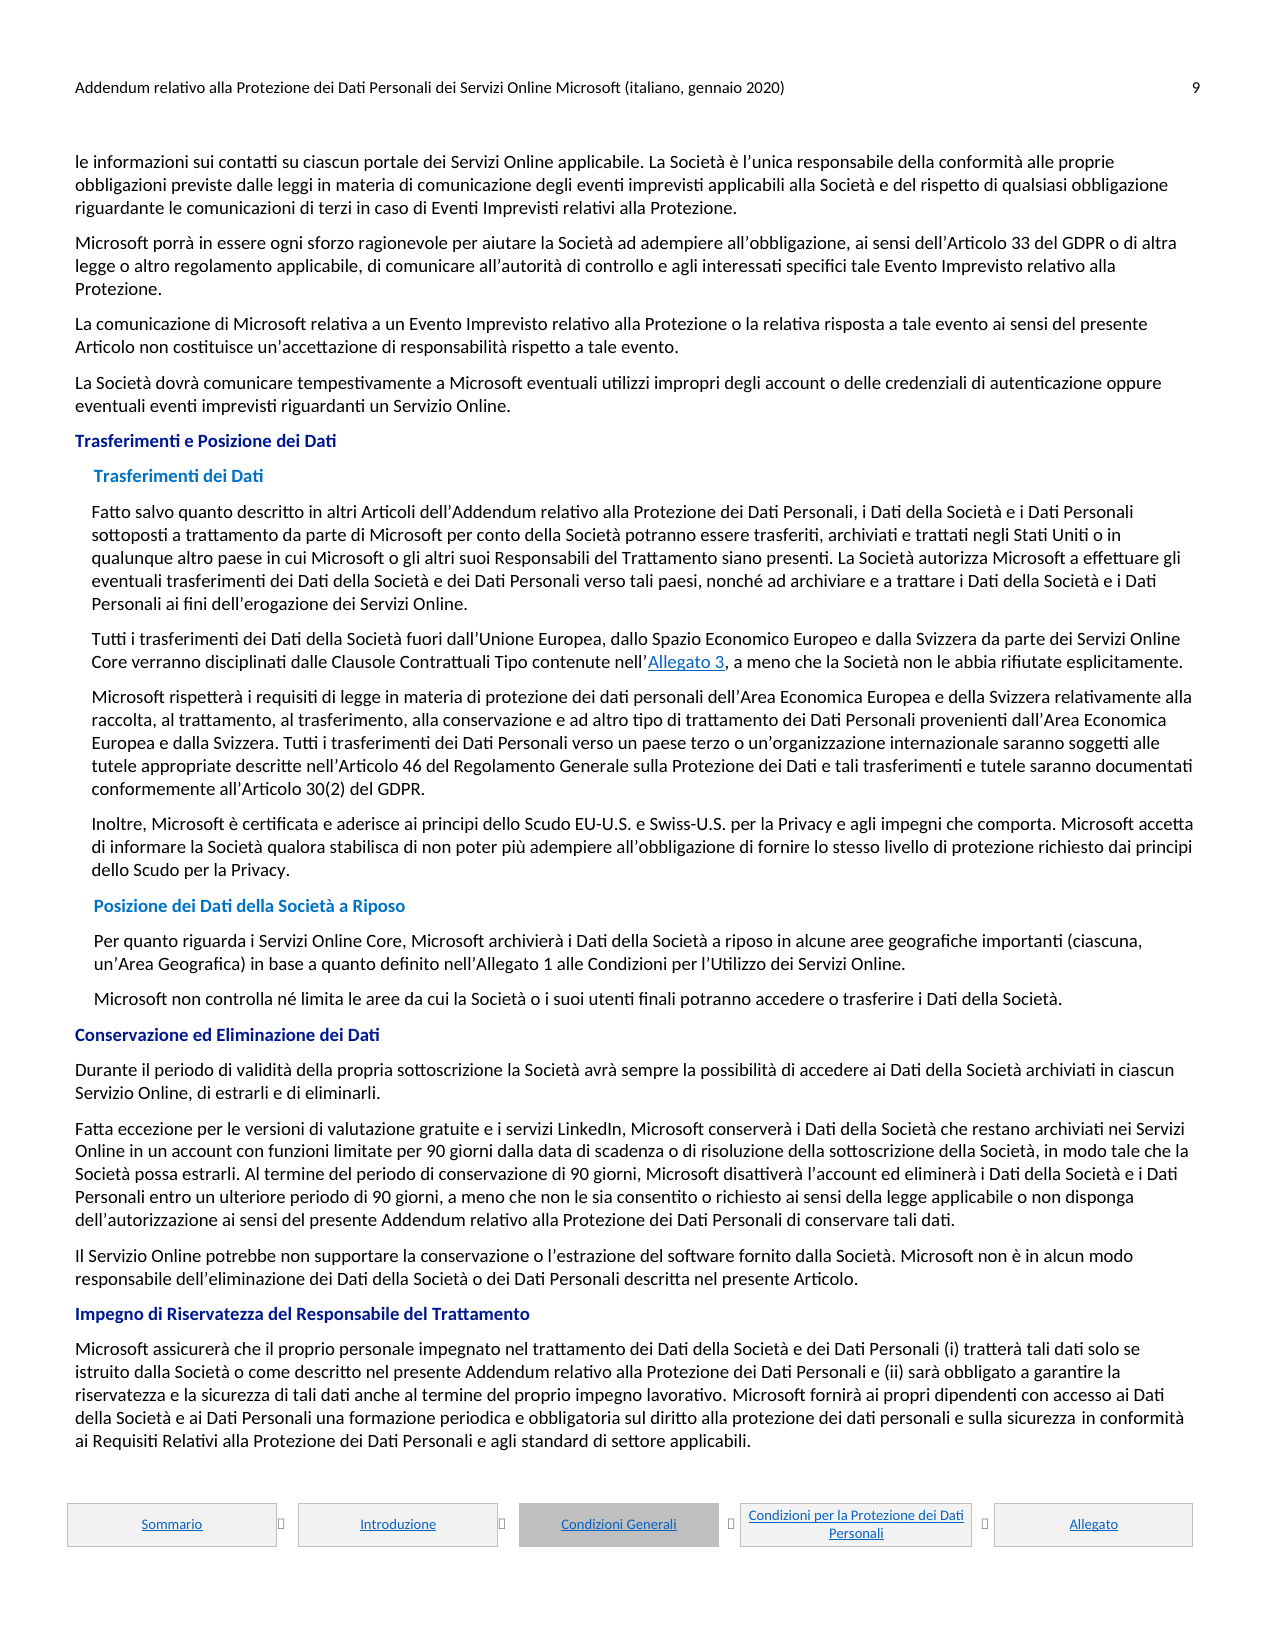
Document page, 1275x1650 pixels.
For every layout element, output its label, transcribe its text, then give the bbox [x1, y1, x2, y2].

list Microsoft rispetterà i requisiti di legge in materia di protezione dei dati personali dell’Area Economica Europea e della Svizzera relativamente alla raccolta, al trattamento, al trasferimento, alla conservazione e ad altro tipo di trattamento dei Dati Personali provenienti dall’Area Economica Europea e dalla Svizzera. Tutti i trasferimenti dei Dati Personali verso un paese terzo o un’organizzazione internazionale saranno soggetti alle tutele appropriate descritte nell’Articolo 46 del Regolamento Generale sulla Protezione dei Dati e tali trasferimenti e tutele saranno documentati conformemente all’Articolo 30(2) del GDPR. [91, 685, 1200, 800]
list Trasferimenti dei Dati [94, 464, 1200, 487]
list Il Servizio Online potrebbe non supportare la conservazione o l’estrazione del software fornito dalla Società. Microsoft non è in alcun modo responsabile dell’eliminazione dei Dati della Società o dei Dati Personali descritta nel presente Articolo. [75, 1244, 1200, 1289]
list Fatta eccezione per le versioni di valutazione gratuite e i servizi LinkedIn, Microsoft conserverà i Dati della Società che restano archiviati nei Servizi Online in un account con funzioni limitate per 90 giorni dalla data di scadenza o di risoluzione della sottoscrizione della Società, in modo tale che la Società possa estrarli. Al termine del periodo di conservazione di 90 giorni, Microsoft disattiverà l’account ed eliminerà i Dati della Società e i Dati Personali entro un ulteriore periodo di 90 giorni, a meno che non le sia consentito o richiesto ai sensi della legge applicabile o non disponga dell’autorizzazione ai sensi del presente Addendum relativo alla Protezione dei Dati Personali di conservare tali dati. [75, 1117, 1200, 1231]
list Microsoft assicurerà che il proprio personale impegnato nel trattamento dei Dati della Società e dei Dati Personali (i) tratterà tali dati solo se istruito dalla Società o come descritto nel presente Addendum relativo alla Protezione dei Dati Personali e (ii) sarà obbligato a garantire la riservatezza e la sicurezza di tali dati anche al termine del proprio impegno lavorativo. Microsoft fornirà ai propri dipendenti con accesso ai Dati della Società e ai Dati Personali una formazione periodica e obbligatoria sul diritto alla protezione dei dati personali e sulla sicurezza in conformità ai Requisiti Relativi alla Protezione dei Dati Personali e agli standard di settore applicabili. [75, 1337, 1200, 1452]
list Durante il periodo di validità della propria sottoscrizione la Società avrà sempre la possibilità di accedere ai Dati della Società archiviati in ciascun Servizio Online, di estrarli e di eliminarli. [75, 1058, 1200, 1104]
list Per quanto riguarda i Servizi Online Core, Microsoft archivierà i Dati della Società a riposo in alcune aree geografiche importanti (ciascuna, un’Area Geografica) in base a quanto definito nell’Allegato 1 alle Condizioni per l’Utilizzo dei Servizi Online. [94, 929, 1200, 975]
list La comunicazione di Microsoft relativa a un Evento Imprevisto relativo alla Protezione o la relativa risposta a tale evento ai sensi del presente Articolo non costituisce un’accettazione di responsabilità rispetto a tale evento. [75, 312, 1200, 358]
list Microsoft non controlla né limita le aree da cui la Società o i suoi utenti finali potranno accedere o trasferire i Dati della Società. [94, 987, 1200, 1010]
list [75, 150, 1200, 219]
subtitle Conservazione ed Eliminazione dei Dati [75, 1023, 1200, 1046]
list Fatto salvo quanto descritto in altri Articoli dell’Addendum relativo alla Protezione dei Dati Personali, i Dati della Società e i Dati Personali sottoposti a trattamento da parte di Microsoft per conto della Società potranno essere trasferiti, archiviati e trattati negli Stati Uniti o in qualunque altro paese in cui Microsoft o gli altri suoi Responsabili del Trattamento siano presenti. La Società autorizza Microsoft a effettuare gli eventuali trasferimenti dei Dati della Società e dei Dati Personali verso tali paesi, nonché ad archiviare e a trattare i Dati della Società e i Dati Personali ai fini dell’erogazione dei Servizi Online. [91, 500, 1200, 614]
list Inoltre, Microsoft è certificata e aderisce ai principi dello Scudo EU-U.S. e Swiss-U.S. per la Privacy e agli impegni che comporta. Microsoft accetta di informare la Società qualora stabilisca di non poter più adempiere all’obbligazione di fornire lo stesso livello di protezione richiesto dai principi dello Scudo per la Privacy. [91, 812, 1200, 881]
subtitle Trasferimenti e Posizione dei Dati [75, 429, 1200, 452]
list Microsoft porrà in essere ogni sforzo ragionevole per aiutare la Società ad adempiere all’obbligazione, ai sensi dell’Articolo 33 del GDPR o di altra legge o altro regolamento applicabile, di comunicare all’autorità di controllo e agli interessati specifici tale Evento Imprevisto relativo alla Protezione. [75, 231, 1200, 300]
list Tutti i trasferimenti dei Dati della Società fuori dall’Unione Europea, dallo Spazio Economico Europeo e dalla Svizzera da parte dei Servizi Online Core verranno disciplinati dalle Clausole Contrattuali Tipo contenute nell’Allegato 3, a meno che la Società non le abbia rifiutate esplicitamente. [91, 627, 1200, 673]
list La Società dovrà comunicare tempestivamente a Microsoft eventuali utilizzi impropri degli account o delle credenziali di autenticazione oppure eventuali eventi imprevisti riguardanti un Servizio Online. [75, 371, 1200, 417]
subtitle Impegno di Riservatezza del Responsabile del Trattamento [75, 1302, 1200, 1325]
list Posizione dei Dati della Società a Riposo [94, 894, 1200, 917]
